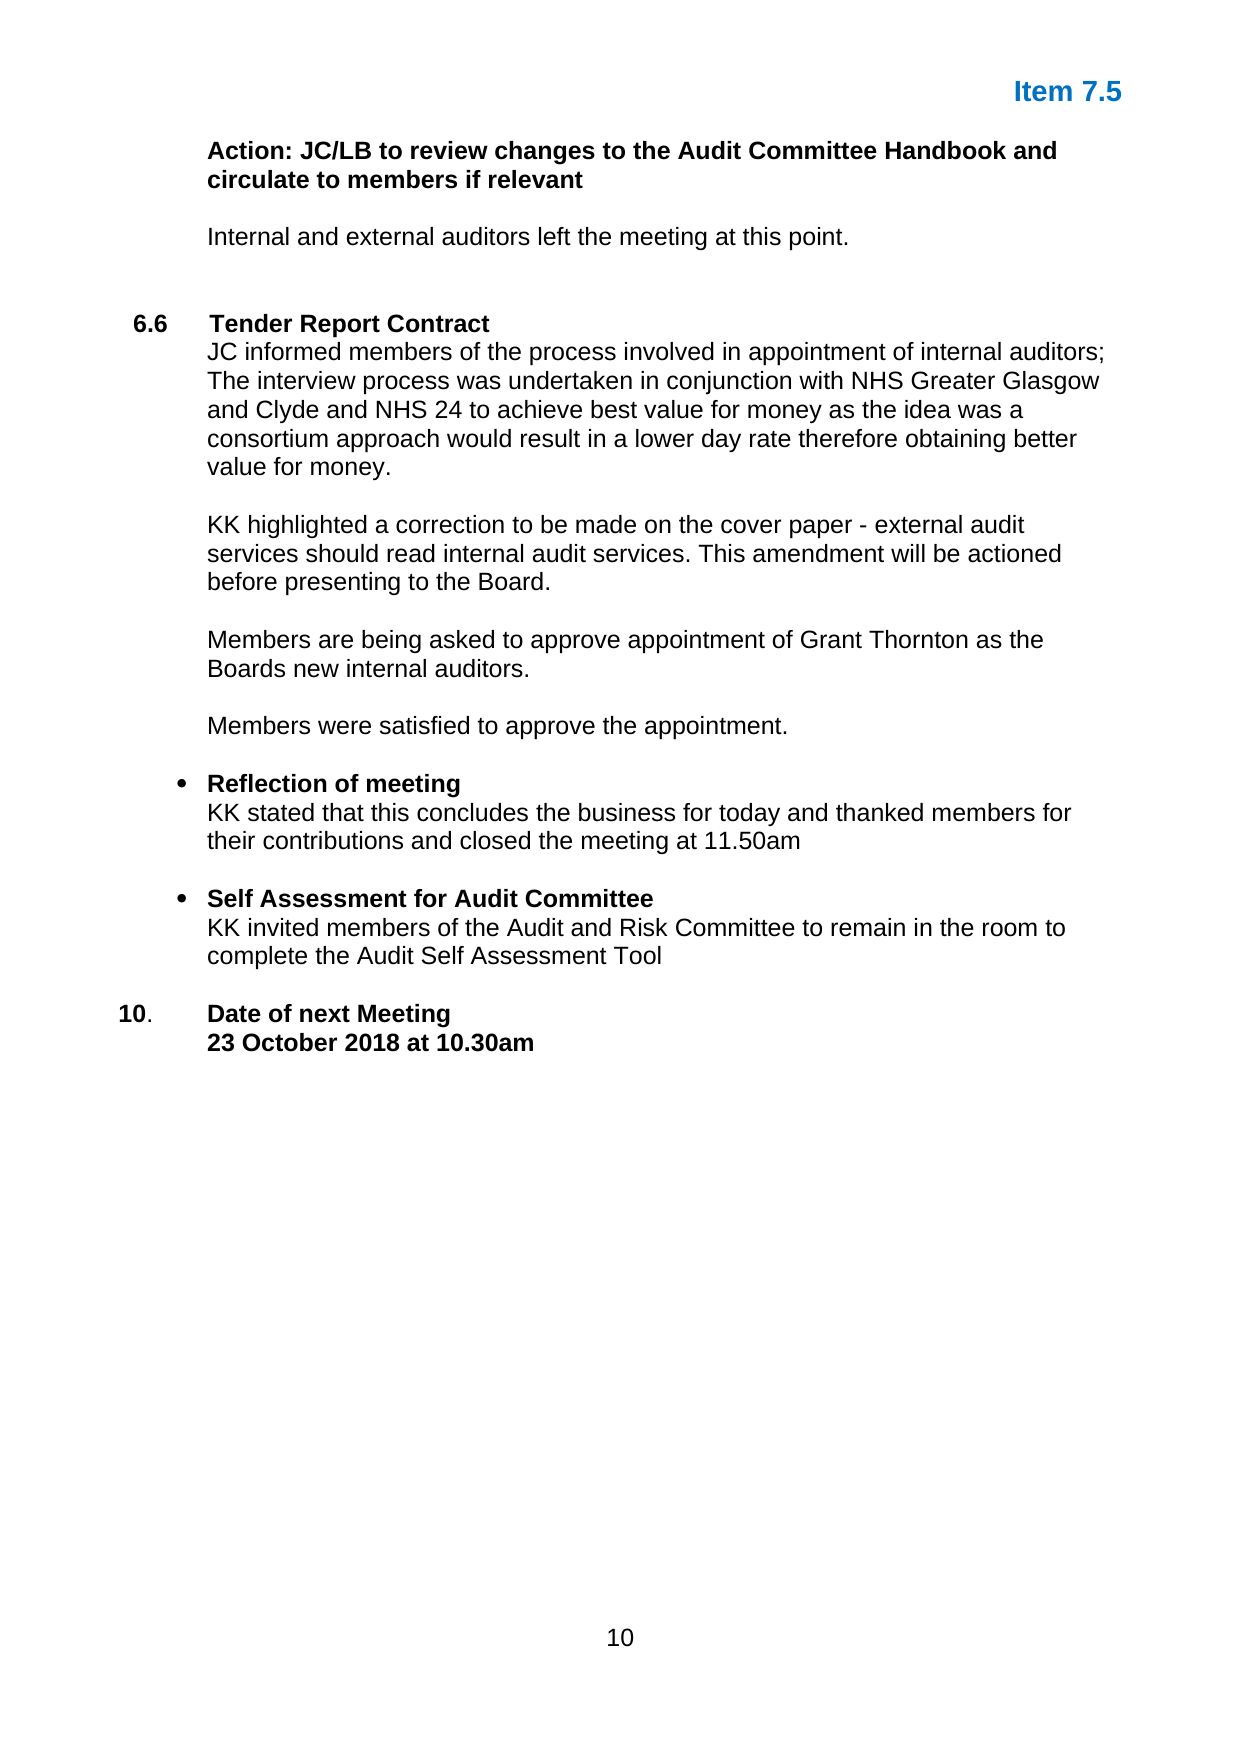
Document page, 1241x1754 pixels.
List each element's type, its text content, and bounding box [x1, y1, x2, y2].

title 10. Date of next Meeting 23 October 2018 at 10.30am [118, 999, 1122, 1056]
list Reflection of meeting KK stated that this concludes the business for today and thanked members for their contributions and closed the meeting at 11.50am [177, 769, 1122, 855]
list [177, 136, 1122, 280]
list Self Assessment for Audit Committee KK invited members of the Audit and Risk Committee to remain in the room to complete the Audit Self Assessment Tool [177, 884, 1122, 999]
text JC informed members of the process involved in appointment of internal auditors; The interview process was undertaken in conjunction with NHS Greater Glasgow and Clyde and NHS 24 to achieve best value for money as the idea was a consortium approach would result in a lower day rate therefore obtaining better value for money. KK highlighted a correction to be made on the cover paper - external audit services should read internal audit services. This amendment will be actioned before presenting to the Board. Members are being asked to approve appointment of Grant Thornton as the Boards new internal auditors. Members were satisfied to approve the appointment. [207, 337, 1122, 769]
text 6.6 Tender Report Contract [133, 280, 1122, 337]
